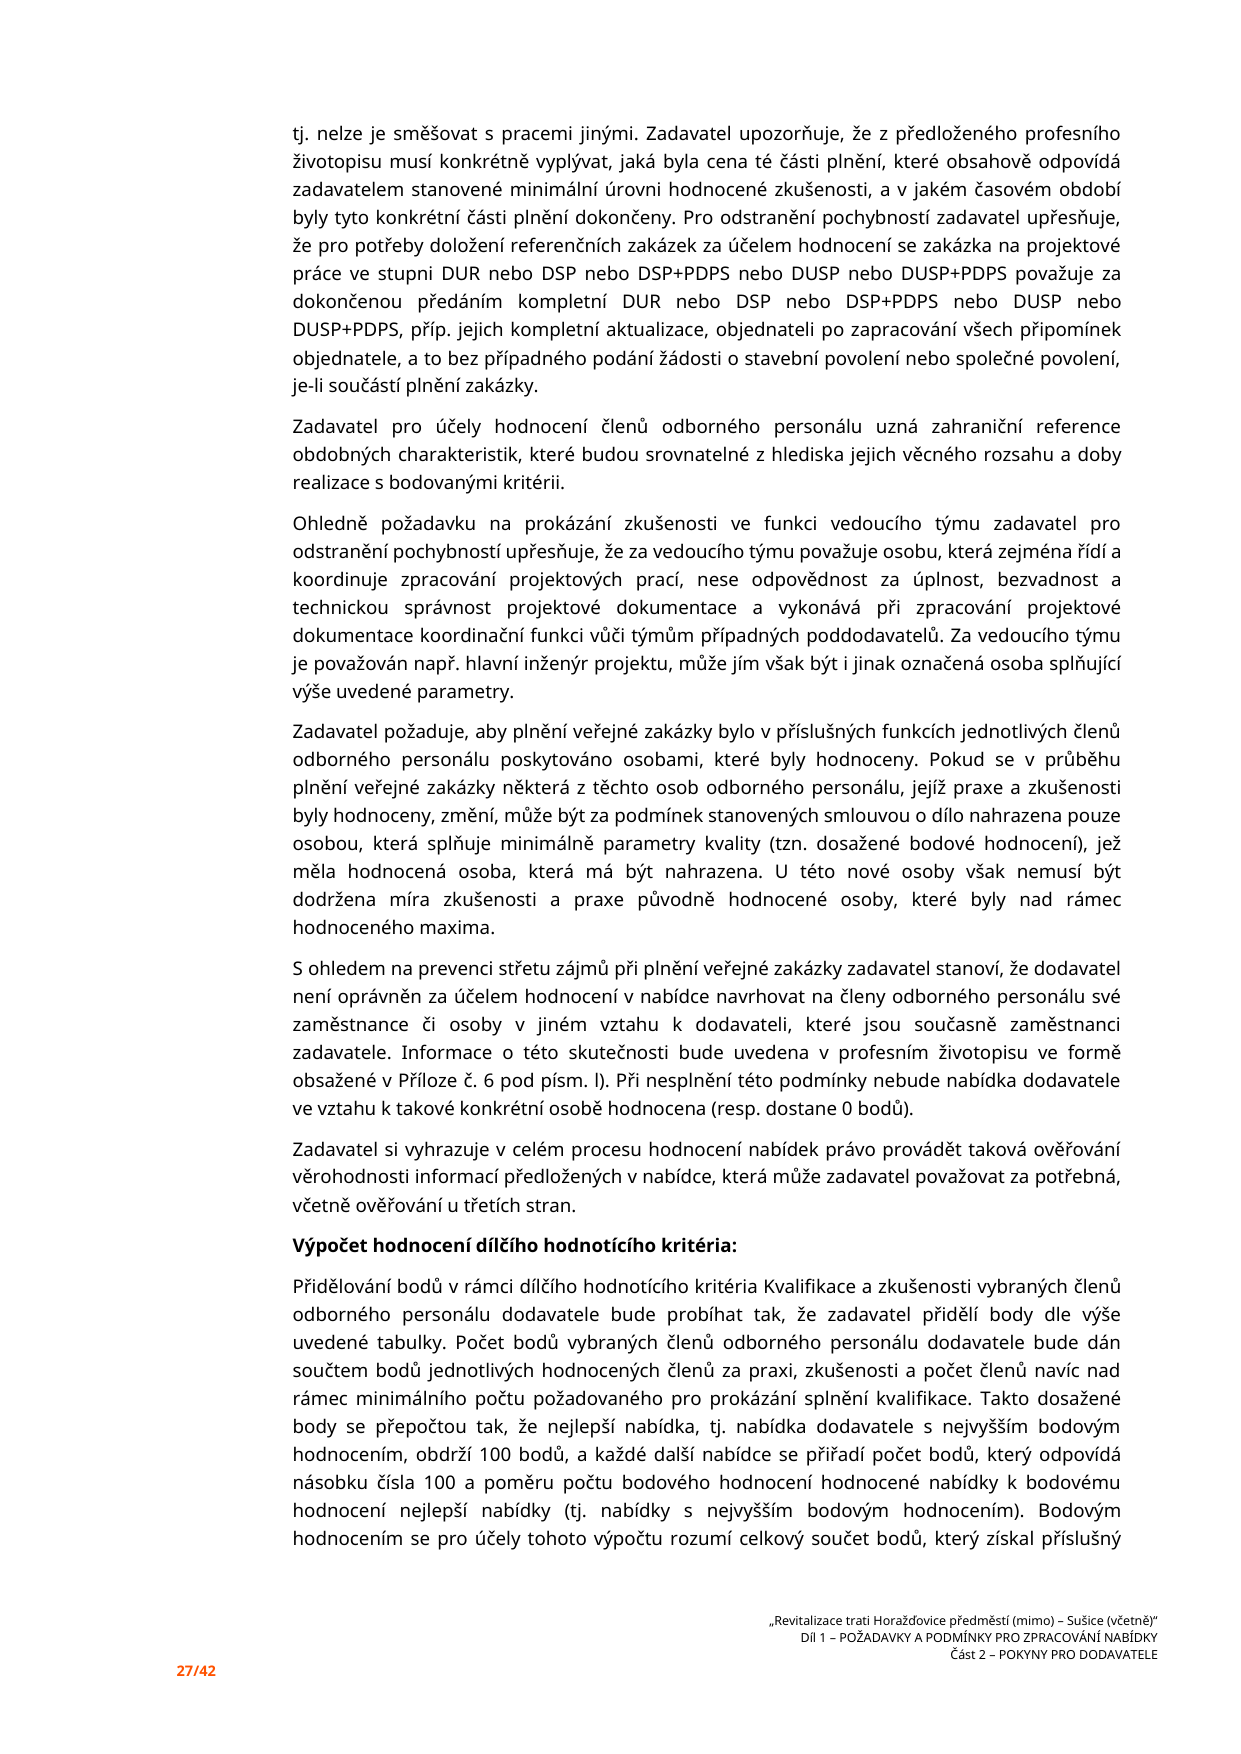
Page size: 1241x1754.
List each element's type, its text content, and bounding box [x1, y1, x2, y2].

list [292, 121, 1122, 398]
list S ohledem na prevenci střetu zájmů při plnění veřejné zakázky zadavatel stanoví, že dodavatel není oprávněn za účelem hodnocení v nabídce navrhovat na členy odborného personálu své zaměstnance či osoby v jiném vztahu k dodavateli, které jsou současně zaměstnanci zadavatele. Informace o této skutečnosti bude uvedena v profesním životopisu ve formě obsažené v Příloze č. 6 pod písm. l). Při nesplnění této podmínky nebude nabídka dodavatele ve vztahu k takové konkrétní osobě hodnocena (resp. dostane 0 bodů). [292, 955, 1122, 1121]
list Zadavatel si vyhrazuje v celém procesu hodnocení nabídek právo provádět taková ověřování věrohodnosti informací předložených v nabídce, která může zadavatel považovat za potřebná, včetně ověřování u třetích stran. [292, 1136, 1122, 1217]
list Ohledně požadavku na prokázání zkušenosti ve funkci vedoucího týmu zadavatel pro odstranění pochybností upřesňuje, že za vedoucího týmu považuje osobu, která zejména řídí a koordinuje zpracování projektových prací, nese odpovědnost za úplnost, bezvadnost a technickou správnost projektové dokumentace a vykonává při zpracování projektové dokumentace koordinační funkci vůči týmům případných poddodavatelů. Za vedoucího týmu je považován např. hlavní inženýr projektu, může jím však být i jinak označená osoba splňující výše uvedené parametry. [292, 510, 1122, 703]
list Zadavatel požaduje, aby plnění veřejné zakázky bylo v příslušných funkcích jednotlivých členů odborného personálu poskytováno osobami, které byly hodnoceny. Pokud se v průběhu plnění veřejné zakázky některá z těchto osob odborného personálu, jejíž praxe a zkušenosti byly hodnoceny, změní, může být za podmínek stanovených smlouvou o dílo nahrazena pouze osobou, která splňuje minimálně parametry kvality (tzn. dosažené bodové hodnocení), jež měla hodnocená osoba, která má být nahrazena. U této nové osoby však nemusí být dodržena míra zkušenosti a praxe původně hodnocené osoby, které byly nad rámec hodnoceného maxima. [292, 718, 1122, 940]
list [292, 1273, 1122, 1551]
list Zadavatel pro účely hodnocení členů odborného personálu uzná zahraniční reference obdobných charakteristik, které budou srovnatelné z hlediska jejich věcného rozsahu a doby realizace s bodovanými kritérii. [292, 413, 1122, 495]
list Výpočet hodnocení dílčího hodnotícího kritéria: [292, 1232, 1122, 1258]
